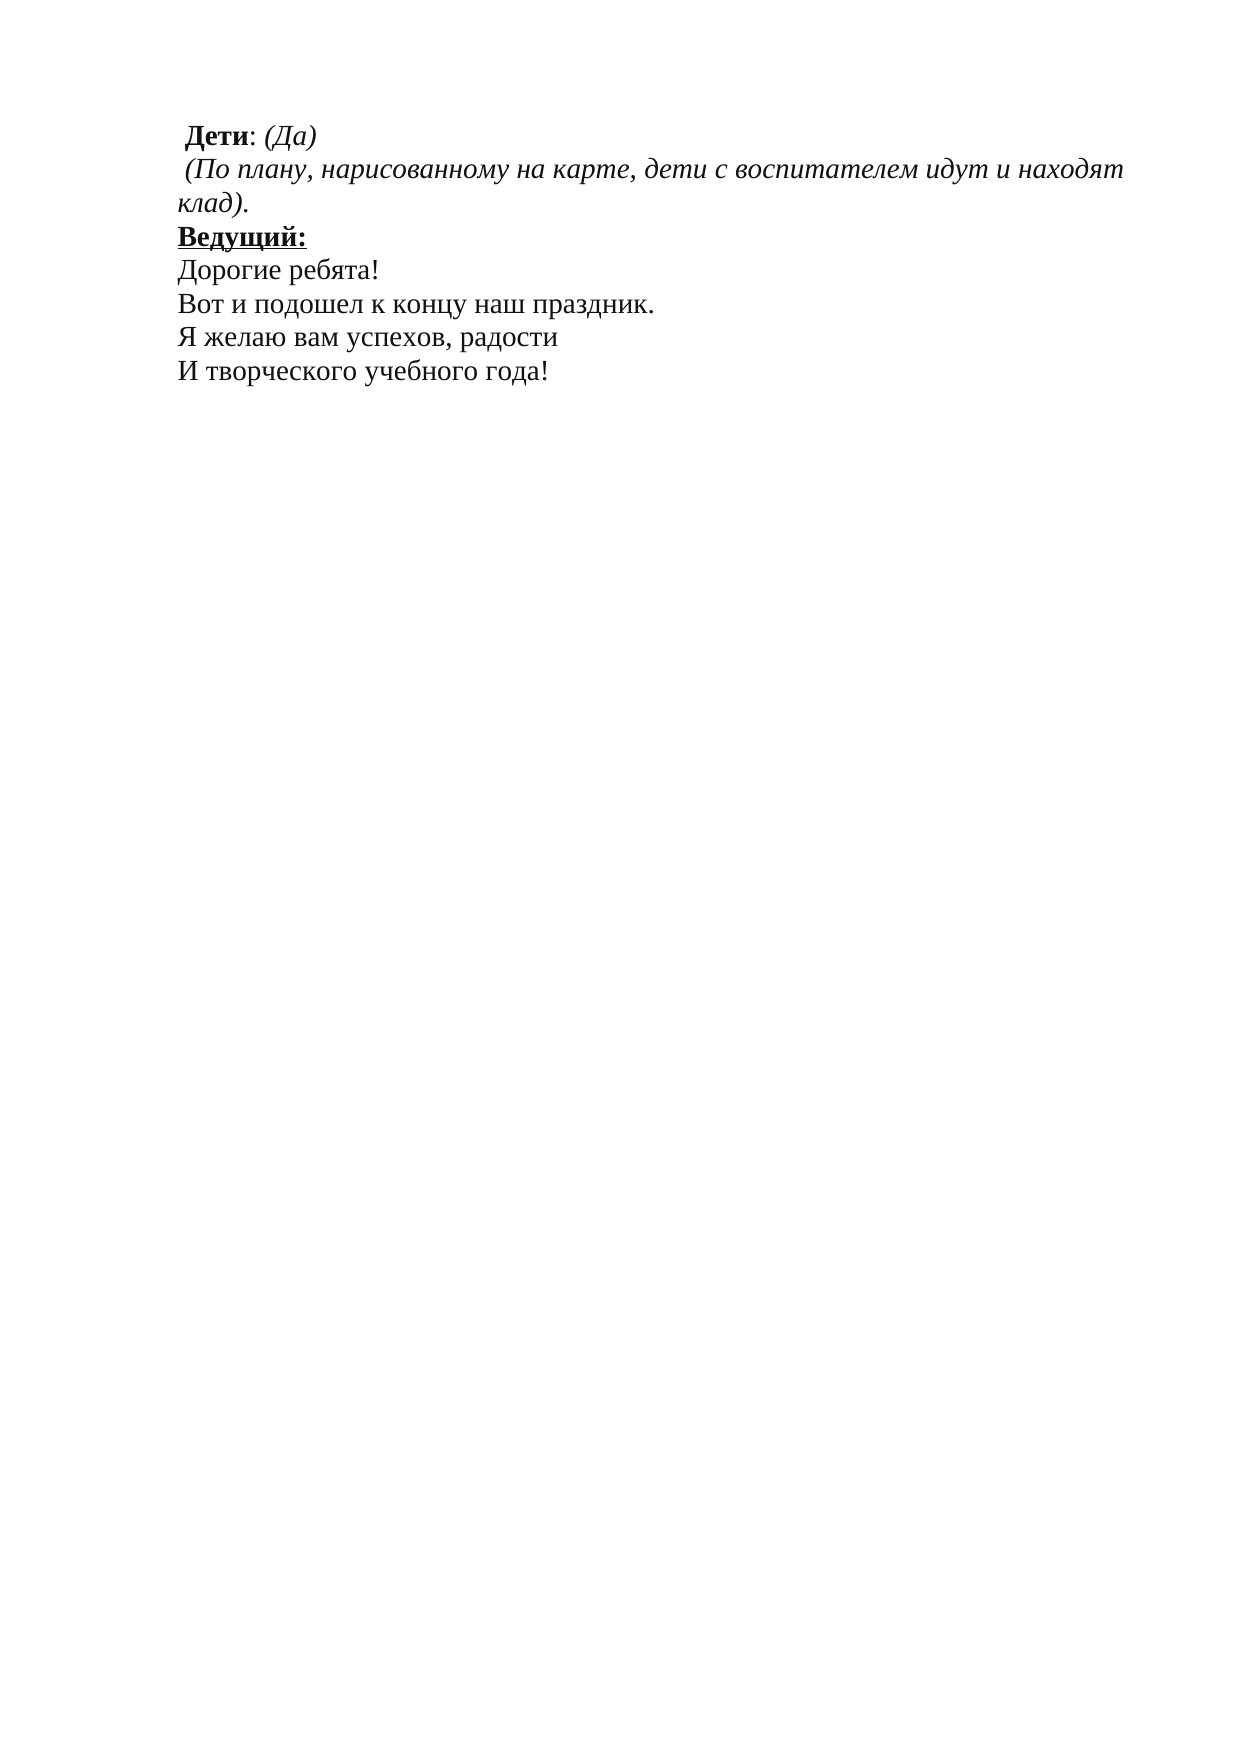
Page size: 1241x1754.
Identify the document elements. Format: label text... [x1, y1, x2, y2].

text Дети: (Да) [177, 118, 1152, 152]
text Вот и подошел к концу наш праздник. [177, 286, 1152, 319]
text Дорогие ребята! [177, 252, 1152, 286]
text (По плану, нарисованному на карте, дети с воспитателем идут и находят клад). [177, 152, 1152, 219]
text Я желаю вам успехов, радости [177, 319, 1152, 353]
text Ведущий: [177, 219, 1152, 252]
text И творческого учебного года! [177, 353, 1152, 386]
